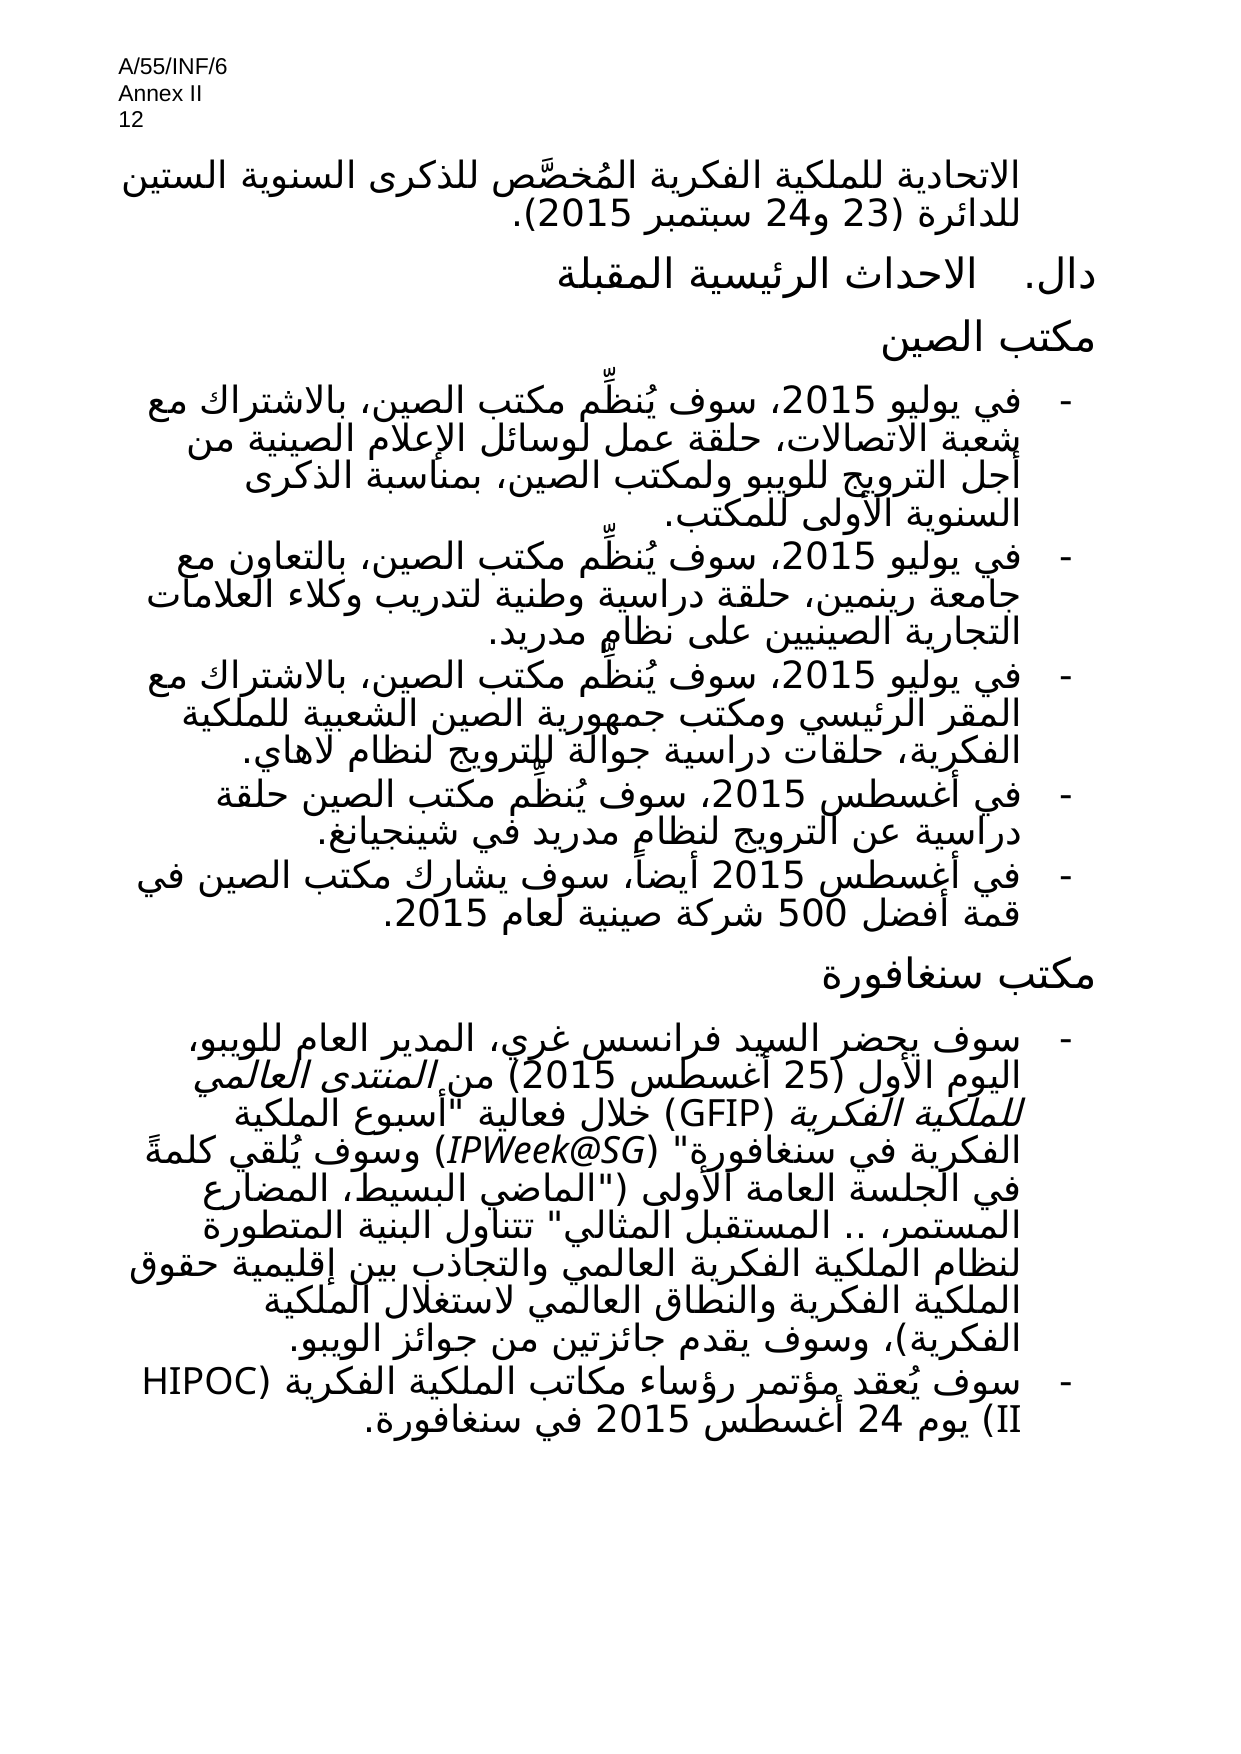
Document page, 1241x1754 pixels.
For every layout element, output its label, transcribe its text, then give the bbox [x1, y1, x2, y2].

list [118, 158, 1059, 233]
list في يوليو 2015، سوف يُنظِّم مكتب الصين، بالتعاون مع جامعة رينمين، حلقة دراسية وطنية لتدريب وكلاء العلامات التجارية الصينيين على نظام مدريد. [118, 540, 1059, 652]
text مكتب سنغافورة [118, 958, 1097, 996]
list في أغسطس 2015، سوف يُنظِّم مكتب الصين حلقة دراسية عن الترويج لنظام مدريد في شينجيانغ. [118, 777, 1059, 852]
list سوف يحضر السيد فرانسس غري، المدير العام للويبو، اليوم الأول (25 أغسطس 2015) من المنتدى العالمي للملكية الفكرية (GFIP) خلال فعالية "أسبوع الملكية الفكرية في سنغافورة" (IPWeek@SG) وسوف يُلقي كلمةً في الجلسة العامة الأولى ("الماضي البسيط، المضارع المستمر، .. المستقبل المثالي" تتناول البنية المتطورة لنظام الملكية الفكرية العالمي والتجاذب بين إقليمية حقوق الملكية الفكرية والنطاق العالمي لاستغلال الملكية الفكرية)، وسوف يقدم جائزتين من جوائز الويبو. [118, 1021, 1059, 1358]
text دال. الاحداث الرئيسية المقبلة [794, 258, 1097, 296]
list في يوليو 2015، سوف يُنظِّم مكتب الصين، بالاشتراك مع المقر الرئيسي ومكتب جمهورية الصين الشعبية للملكية الفكرية، حلقات دراسية جوالة للترويج لنظام لاهاي. [118, 658, 1059, 771]
list في يوليو 2015، سوف يُنظِّم مكتب الصين، بالاشتراك مع شعبة الاتصالات، حلقة عمل لوسائل الإعلام الصينية من أجل الترويج للويبو ولمكتب الصين، بمناسبة الذكرى السنوية الأولى للمكتب. [118, 383, 1059, 533]
text دال. الاحداث الرئيسية المقبلة [118, 258, 812, 296]
text مكتب الصين [904, 321, 1097, 358]
text مكتب الصين [118, 321, 965, 358]
list في أغسطس 2015 أيضاً، سوف يشارك مكتب الصين في قمة أفضل 500 شركة صينية لعام 2015. [118, 858, 1059, 933]
list سوف يُعقد مؤتمر رؤساء مكاتب الملكية الفكرية (HIPOC II) يوم 24 أغسطس 2015 في سنغافورة. [118, 1365, 1059, 1440]
